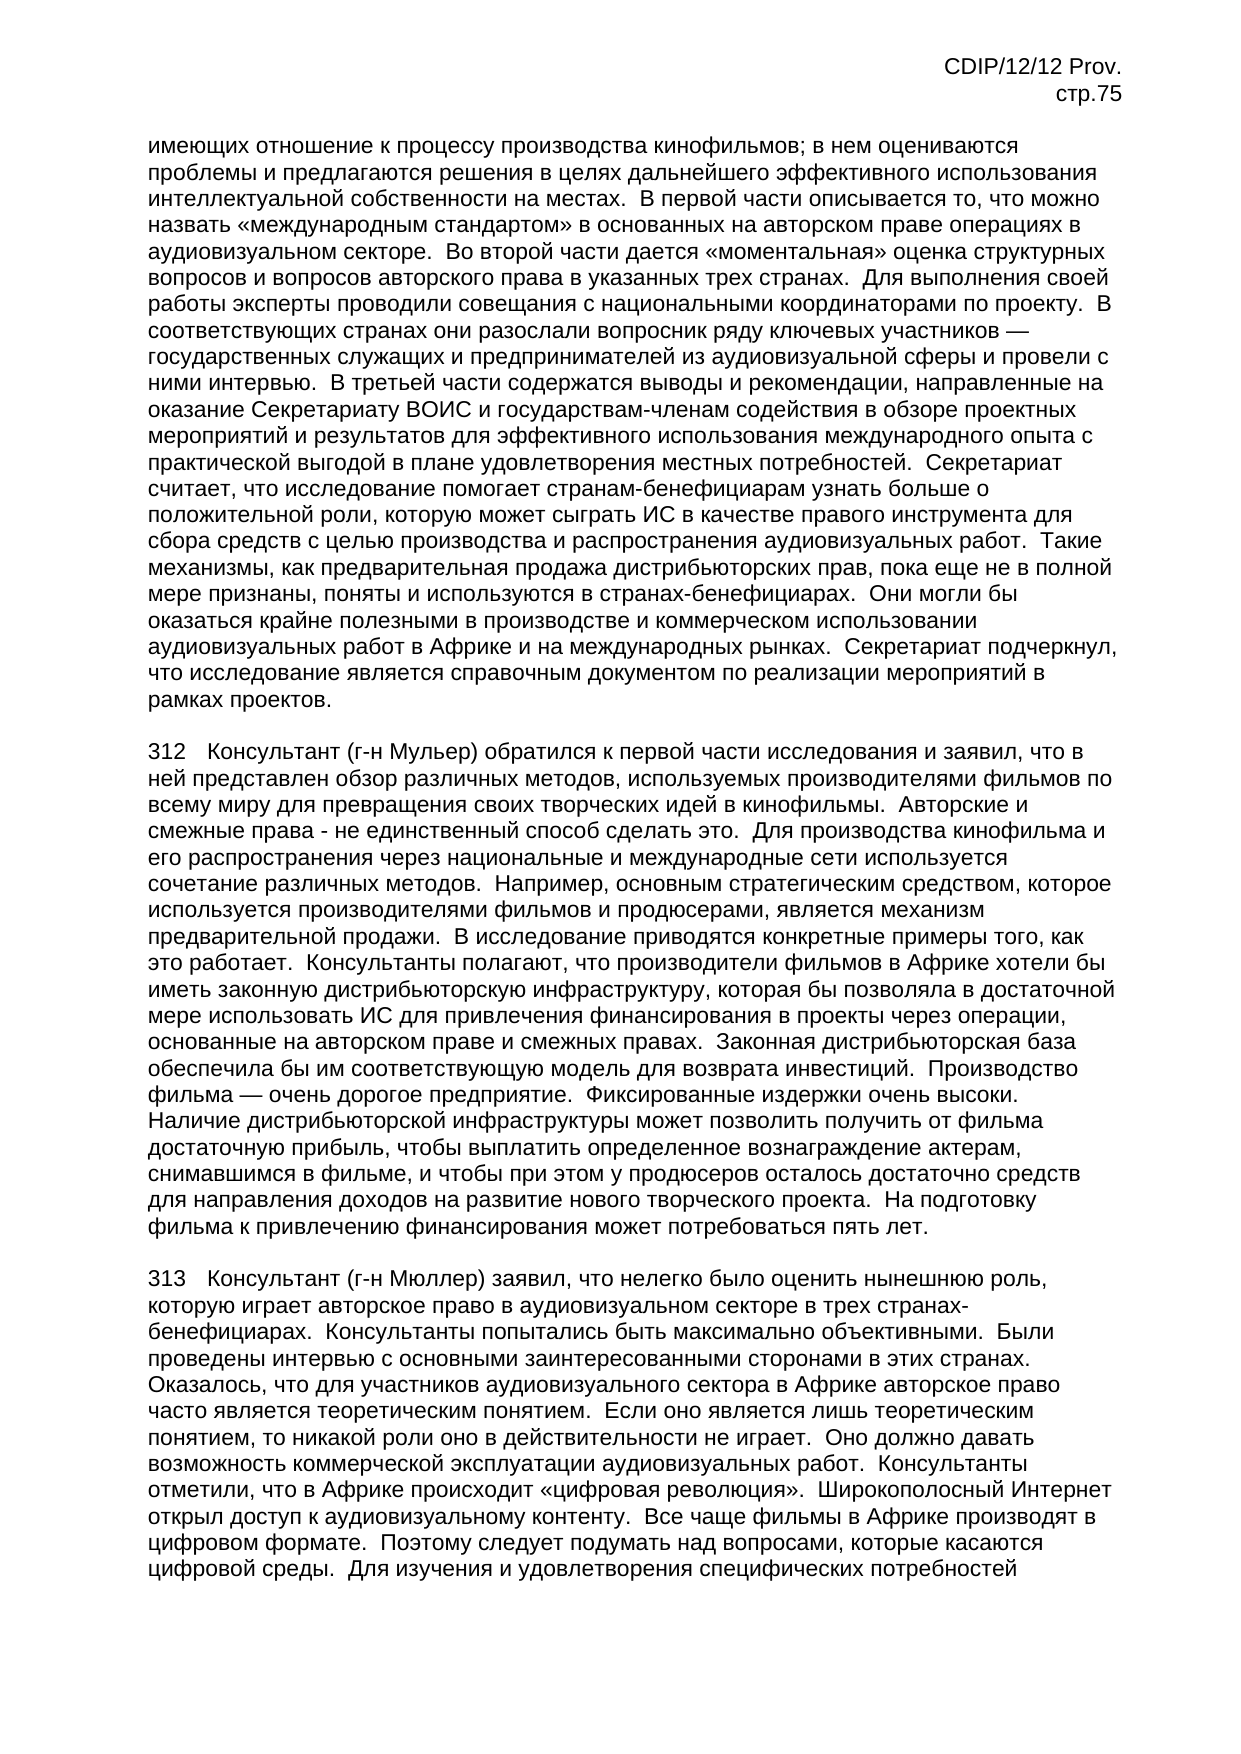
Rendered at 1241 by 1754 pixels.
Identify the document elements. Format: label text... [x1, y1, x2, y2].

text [148, 1265, 1122, 1582]
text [148, 132, 1122, 712]
text Консультант (г-н Мульер) обратился к первой части исследования и заявил, что в ней представлен обзор различных методов, используемых производителями фильмов по всему миру для превращения своих творческих идей в кинофильмы. Авторские и смежные права - не единственный способ сделать это. Для производства кинофильма и его распространения через национальные и международные сети используется сочетание различных методов. Например, основным стратегическим средством, которое используется производителями фильмов и продюсерами, является механизм предварительной продажи. В исследование приводятся конкретные примеры того, как это работает. Консультанты полагают, что производители фильмов в Африке хотели бы иметь законную дистрибьюторскую инфраструктуру, которая бы позволяла в достаточной мере использовать ИС для привлечения финансирования в проекты через операции, основанные на авторском праве и смежных правах. Законная дистрибьюторская база обеспечила бы им соответствующую модель для возврата инвестиций. Производство фильма — очень дорогое предприятие. Фиксированные издержки очень высоки. Наличие дистрибьюторской инфраструктуры может позволить получить от фильма достаточную прибыль, чтобы выплатить определенное вознаграждение актерам, снимавшимся в фильме, и чтобы при этом у продюсеров осталось достаточно средств для направления доходов на развитие нового творческого проекта. На подготовку фильма к привлечению финансирования может потребоваться пять лет. [148, 738, 1122, 1239]
